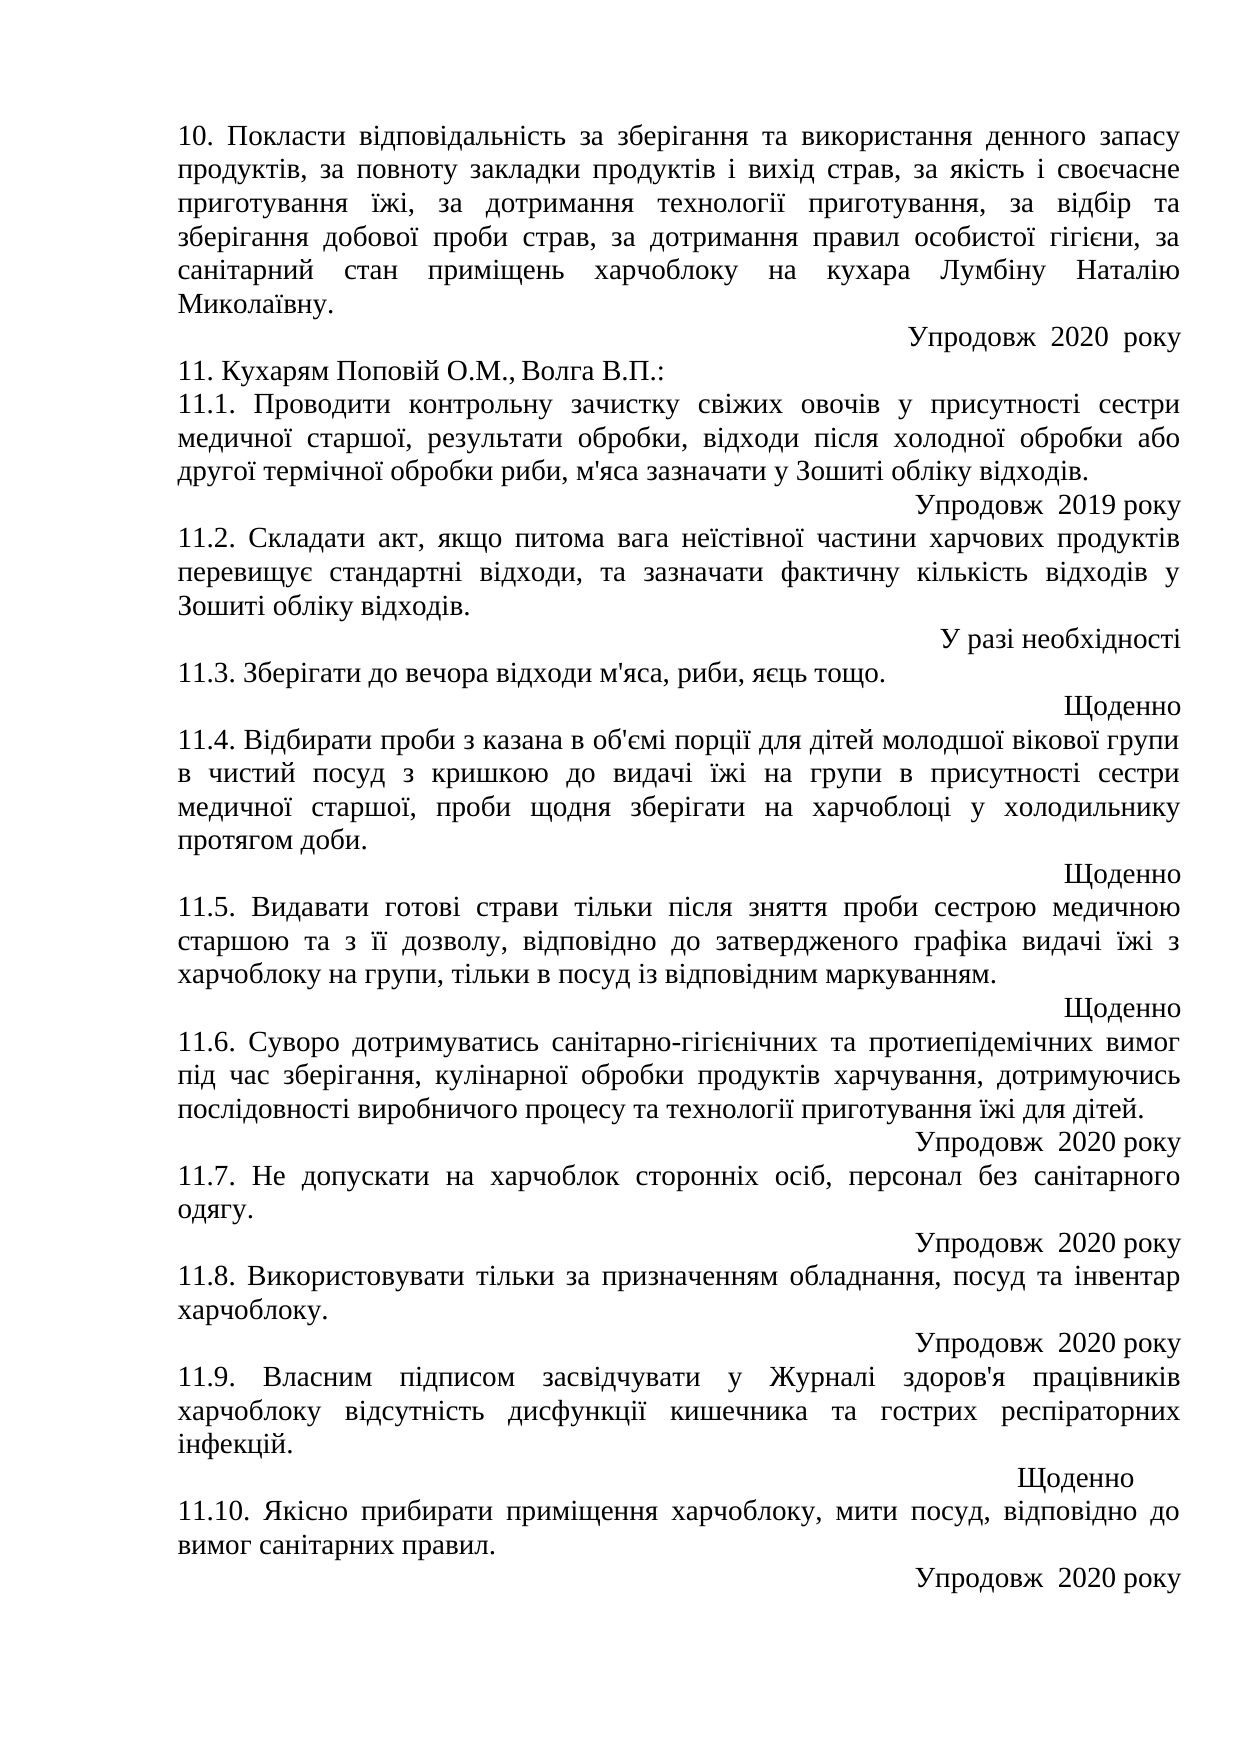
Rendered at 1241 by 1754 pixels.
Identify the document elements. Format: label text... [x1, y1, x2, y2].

text Упродовж 2020 року [177, 1124, 1181, 1158]
text 11. Кухарям Поповій О.М., Волга В.П.: [177, 353, 1181, 386]
text Щоденно [177, 1460, 1181, 1493]
text 11.3. Зберігати до вечора відходи м'яса, риби, яєць тощо. [177, 655, 1181, 688]
text 11.8. Використовувати тільки за призначенням обладнання, посуд та інвентар харчоблоку. [177, 1258, 1181, 1326]
text 11.9. Власним підписом засвідчувати у Журналі здоров'я працівників харчоблоку відсутність дисфункції кишечника та гострих респіраторних інфекцій. [177, 1359, 1181, 1460]
text Щоденно [177, 856, 1181, 889]
text 11.6. Суворо дотримуватись санітарно-гігієнічних та протиепідемічних вимог під час зберігання, кулінарної обробки продуктів харчування, дотримуючись послідовності виробничого процесу та технології приготування їжі для дітей. [177, 1024, 1181, 1124]
text Упродовж 2020 року [177, 1326, 1181, 1359]
text У разі необхідності [177, 621, 1181, 655]
text 10. Покласти відповідальність за зберігання та використання денного запасу продуктів, за повноту закладки продуктів і вихід страв, за якість і своєчасне приготування їжі, за дотримання технології приготування, за відбір та зберігання добової проби страв, за дотримання правил особистої гігієни, за санітарний стан приміщень харчоблоку на кухара Лумбіну Наталію Миколаївну. [177, 118, 1181, 319]
text Упродовж 2020 року [177, 1560, 1181, 1594]
text 11.2. Складати акт, якщо питома вага неїстівної частини харчових продуктів перевищує стандартні відходи, та зазначати фактичну кількість відходів у Зошиті обліку відходів. [177, 521, 1181, 621]
text 11.5. Видавати готові страви тільки після зняття проби сестрою медичною старшою та з її дозволу, відповідно до затвердженого графіка видачі їжі з харчоблоку на групи, тільки в посуд із відповідним маркуванням. [177, 889, 1181, 990]
text 11.4. Відбирати проби з казана в об'ємі порції для дітей молодшої вікової групи в чистий посуд з кришкою до видачі їжі на групи в присутності сестри медичної старшої, проби щодня зберігати на харчоблоці у холодильнику протягом доби. [177, 722, 1181, 856]
text Упродовж 2020 року [177, 319, 1181, 353]
text 11.7. Не допускати на харчоблок сторонніх осіб, персонал без санітарного одягу. [177, 1158, 1181, 1225]
text Упродовж 2020 року [177, 1225, 1181, 1258]
text Щоденно [177, 688, 1181, 722]
text Упродовж 2019 року [177, 487, 1181, 521]
text 11.10. Якісно прибирати приміщення харчоблоку, мити посуд, відповідно до вимог санітарних правил. [177, 1493, 1181, 1560]
text 11.1. Проводити контрольну зачистку свіжих овочів у присутності сестри медичної старшої, результати обробки, відходи після холодної обробки або другої термічної обробки риби, м'яса зазначати у Зошиті обліку відходів. [177, 386, 1181, 487]
text Щоденно [177, 990, 1181, 1024]
